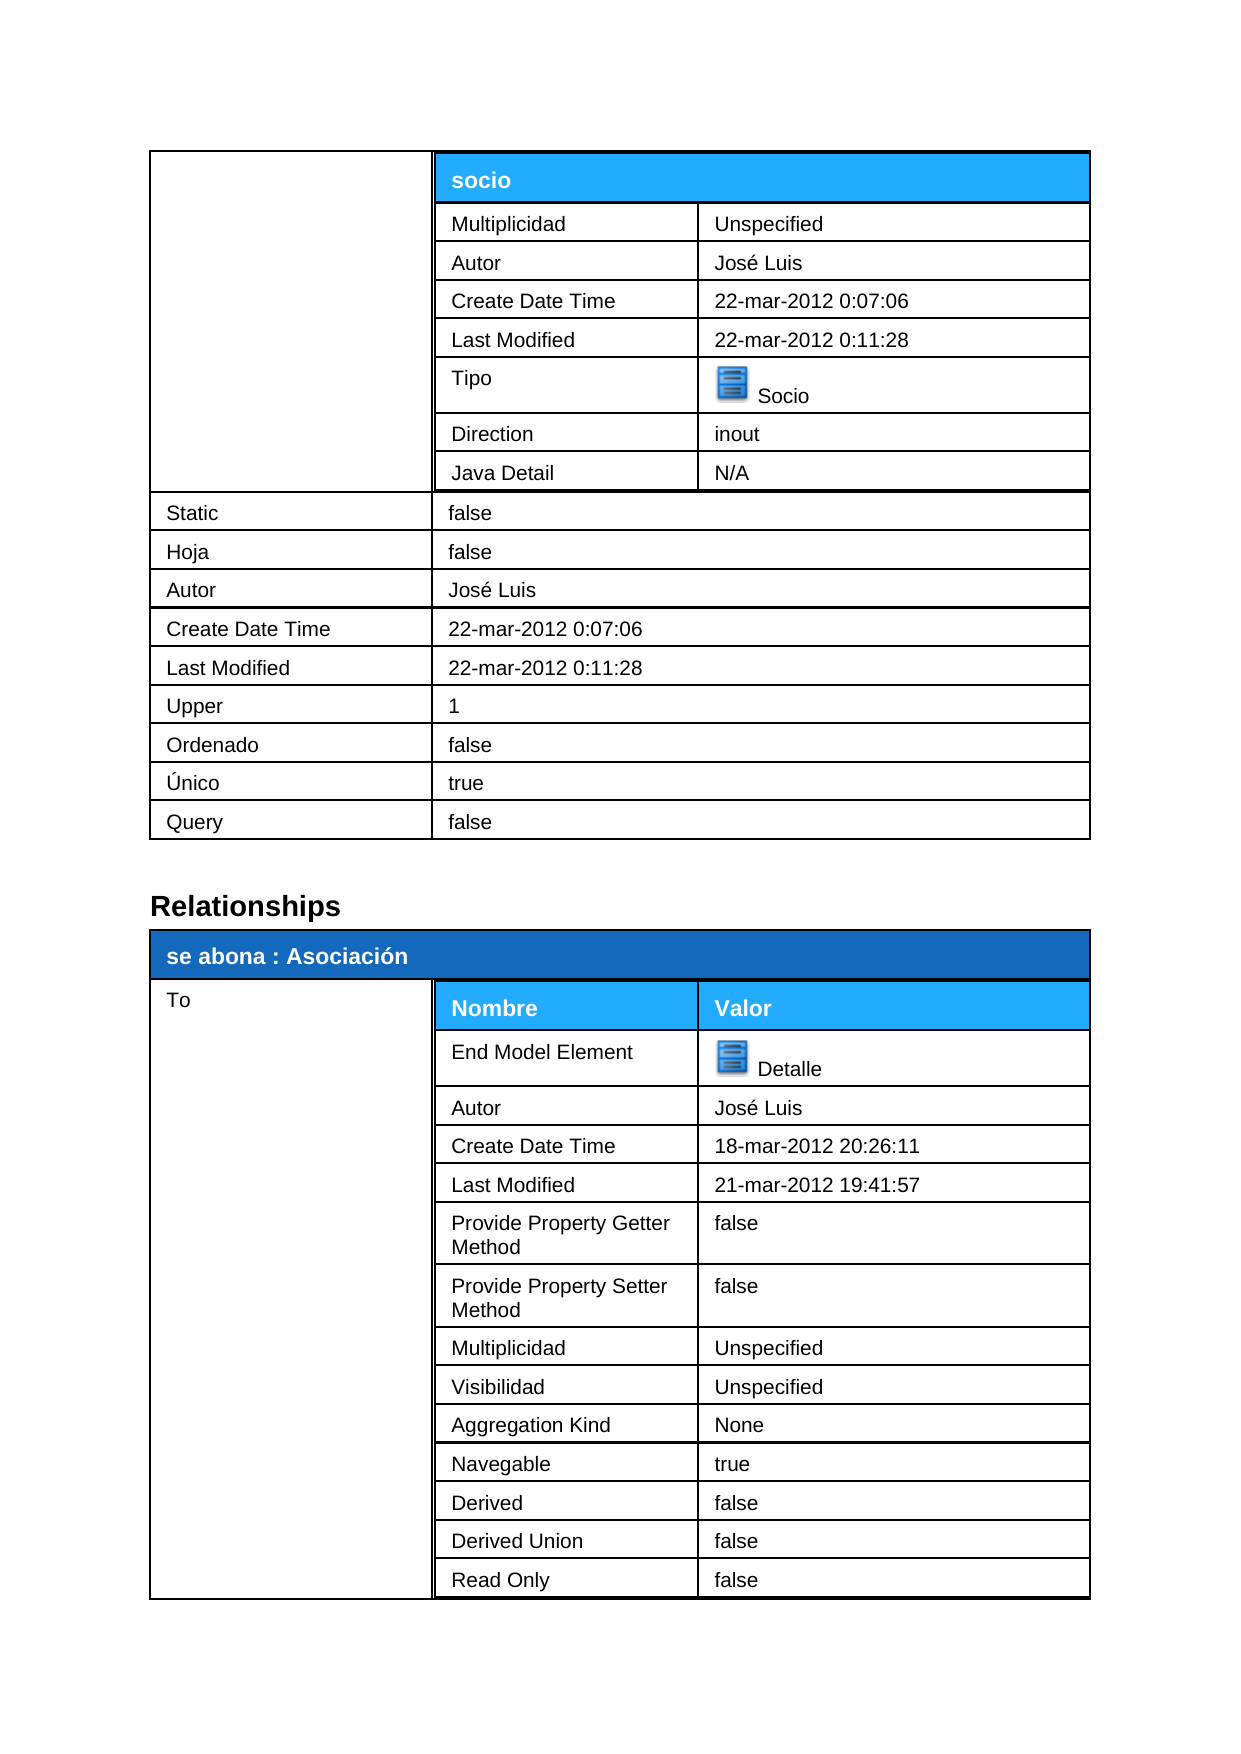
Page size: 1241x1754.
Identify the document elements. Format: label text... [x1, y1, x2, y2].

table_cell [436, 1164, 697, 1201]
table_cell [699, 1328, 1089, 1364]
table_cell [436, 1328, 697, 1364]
picture [714, 1039, 752, 1077]
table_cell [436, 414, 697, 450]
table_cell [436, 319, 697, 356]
picture [714, 366, 752, 403]
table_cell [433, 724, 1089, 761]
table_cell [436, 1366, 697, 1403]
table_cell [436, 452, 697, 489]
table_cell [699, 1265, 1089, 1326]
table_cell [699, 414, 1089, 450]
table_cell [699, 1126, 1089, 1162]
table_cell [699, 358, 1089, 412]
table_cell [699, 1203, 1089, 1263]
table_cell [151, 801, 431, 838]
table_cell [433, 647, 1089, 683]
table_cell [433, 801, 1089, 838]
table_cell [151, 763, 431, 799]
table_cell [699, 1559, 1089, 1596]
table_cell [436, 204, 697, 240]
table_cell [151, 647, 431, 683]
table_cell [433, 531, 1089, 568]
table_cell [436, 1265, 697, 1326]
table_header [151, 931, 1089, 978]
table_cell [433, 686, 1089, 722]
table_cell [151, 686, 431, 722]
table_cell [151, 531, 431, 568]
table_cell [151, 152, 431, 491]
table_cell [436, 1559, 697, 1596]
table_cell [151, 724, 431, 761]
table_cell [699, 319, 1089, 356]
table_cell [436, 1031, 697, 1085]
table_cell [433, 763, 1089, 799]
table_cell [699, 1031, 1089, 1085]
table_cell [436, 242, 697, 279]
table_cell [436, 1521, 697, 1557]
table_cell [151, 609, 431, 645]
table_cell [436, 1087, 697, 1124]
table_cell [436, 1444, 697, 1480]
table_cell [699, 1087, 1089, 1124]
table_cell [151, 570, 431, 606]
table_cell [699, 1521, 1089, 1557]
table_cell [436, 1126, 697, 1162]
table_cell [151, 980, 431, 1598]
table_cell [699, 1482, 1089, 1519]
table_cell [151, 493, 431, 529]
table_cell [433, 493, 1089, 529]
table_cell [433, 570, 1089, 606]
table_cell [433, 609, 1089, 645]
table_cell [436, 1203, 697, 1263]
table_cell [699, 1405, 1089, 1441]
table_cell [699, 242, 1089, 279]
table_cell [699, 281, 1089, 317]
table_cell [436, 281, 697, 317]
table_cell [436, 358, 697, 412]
subtitle Relationships [150, 889, 1090, 922]
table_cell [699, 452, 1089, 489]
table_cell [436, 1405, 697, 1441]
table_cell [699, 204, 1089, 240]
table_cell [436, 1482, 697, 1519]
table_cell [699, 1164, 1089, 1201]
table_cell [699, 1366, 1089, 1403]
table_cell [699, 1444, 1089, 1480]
